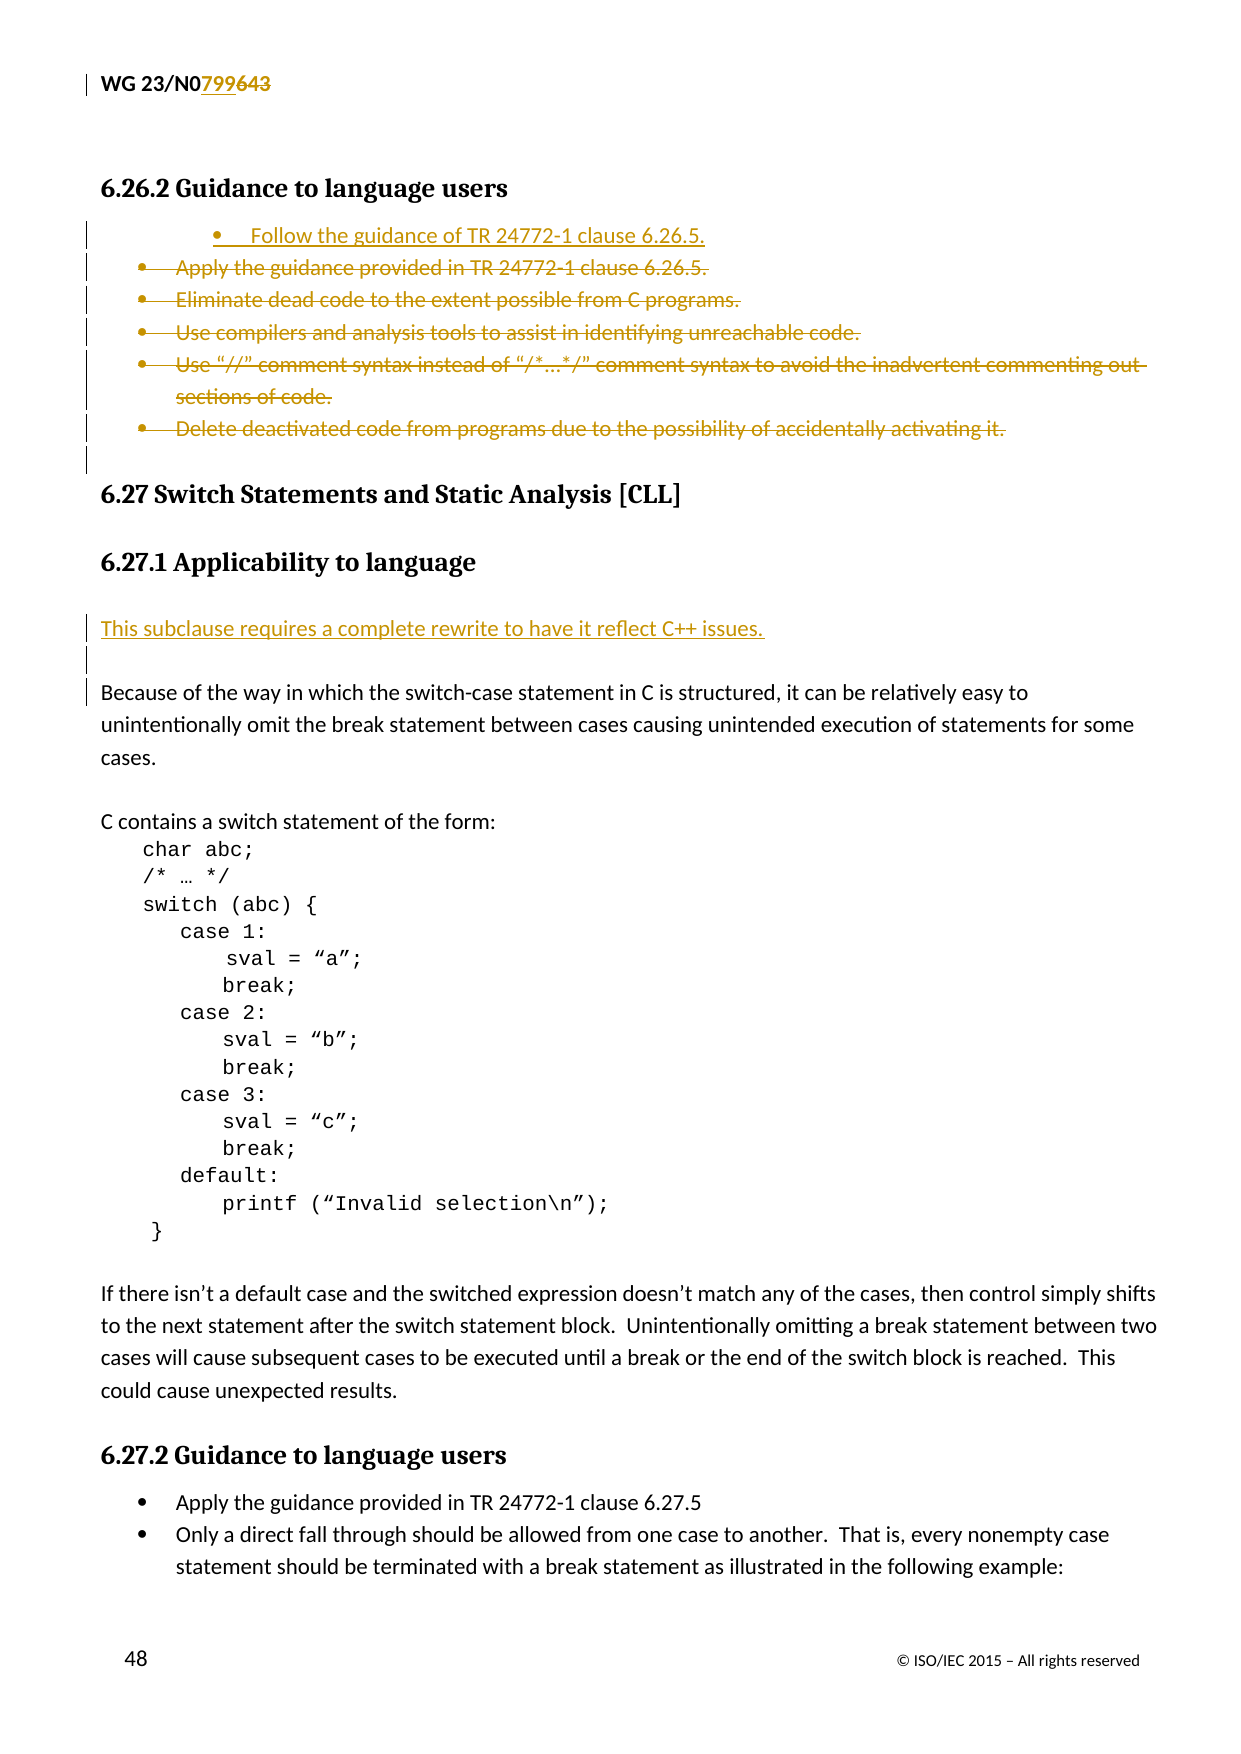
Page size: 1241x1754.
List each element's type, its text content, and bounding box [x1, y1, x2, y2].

text case 1: [101, 921, 1164, 944]
subtitle 6.26.2 Guidance to language users [101, 173, 1164, 205]
text } [101, 1220, 1164, 1243]
subtitle 6.27.2 Guidance to language users [101, 1440, 1164, 1471]
text case 3: [101, 1084, 1164, 1107]
text case 2: [101, 1002, 1164, 1026]
text char abc; [101, 839, 1164, 863]
text break; [101, 1057, 1164, 1080]
text /* … */ [101, 866, 1164, 890]
list Apply the guidance provided in TR 24772-1 clause 6.27.5 [138, 1488, 1164, 1516]
text break; [101, 975, 1164, 999]
text printf (“Invalid selection\n”); [101, 1193, 1164, 1216]
subtitle 6.27 Switch Statements and Static Analysis [CLL] [101, 479, 1164, 510]
text sval = “c”; [101, 1111, 1164, 1135]
text switch (abc) { [101, 893, 1164, 917]
text sval = “a”; [101, 948, 1164, 972]
subtitle 6.27.1 Applicability to language [101, 547, 1164, 578]
text If there isn’t a default case and the switched expression doesn’t match any of the cases, then control simply shifts to the next statement after the switch statement block. Unintentionally omitting a break statement between two cases will cause subsequent cases to be executed until a break or the end of the switch block is reached. This could cause unexpected results. [101, 1279, 1164, 1404]
text C contains a switch statement of the form: [101, 807, 1164, 835]
text Because of the way in which the switch-case statement in C is structured, it can be relatively easy to unintentionally omit the break statement between cases causing unintended execution of statements for some cases. [101, 678, 1164, 771]
text sval = “b”; [101, 1029, 1164, 1053]
text default: [101, 1165, 1164, 1189]
list Only a direct fall through should be allowed from one case to another. That is, every nonempty case statement should be terminated with a break statement as illustrated in the following example: [138, 1520, 1164, 1580]
text break; [101, 1138, 1164, 1162]
